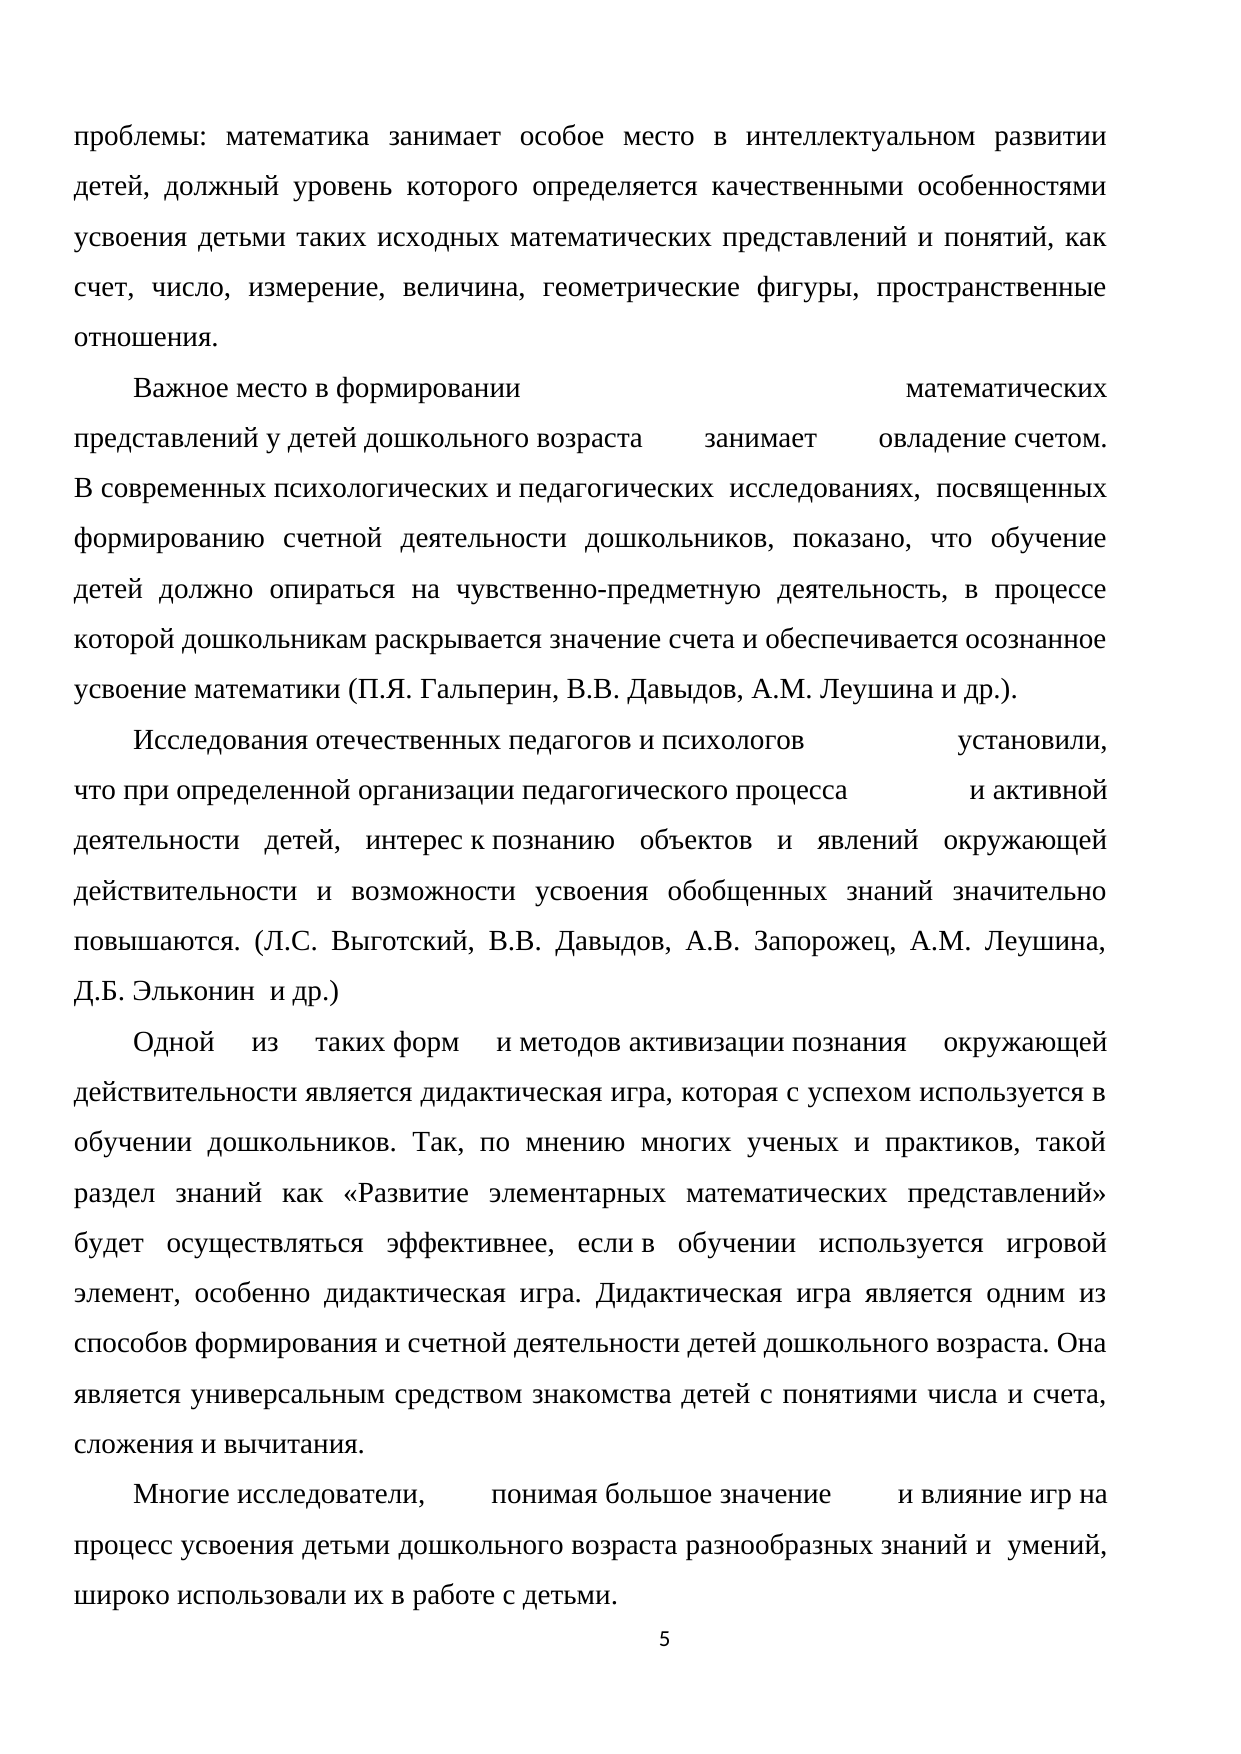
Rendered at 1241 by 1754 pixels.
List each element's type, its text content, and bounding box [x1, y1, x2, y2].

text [74, 118, 1107, 353]
text Исследования отечественных педагогов и психологов установили, что при определенной организации педагогического процесса и активной деятельности детей, интерес к познанию объектов и явлений окружающей действительности и возможности усвоения обобщенных знаний значительно повышаются. (Л.С. Выготский, В.В. Давыдов, А.В. Запорожец, A.M. Леушина, Д.Б. Эльконин и др.) [74, 722, 1107, 1007]
text Одной из таких форм и методов активизации познания окружающей действительности является дидактическая игра, которая с успехом используется в обучении дошкольников. Так, по мнению многих ученых и практиков, такой раздел знаний как «Развитие элементарных математических представлений» будет осуществляться эффективнее, если в обучении используется игровой элемент, особенно дидактическая игра. Дидактическая игра является одним из способов формирования и счетной деятельности детей дошкольного возраста. Она является универсальным средством знакомства детей с понятиями числа и счета, сложения и вычитания. [74, 1024, 1107, 1460]
text Важное место в формировании математических представлений у детей дошкольного возраста занимает овладение счетом. В современных психологических и педагогических исследованиях, посвященных формированию счетной деятельности дошкольников, показано, что обучение детей должно опираться на чувственно-предметную деятельность, в процессе которой дошкольникам раскрывается значение счета и обеспечивается осознанное усвоение математики (П.Я. Гальперин, В.В. Давыдов, A.M. Леушина и др.). [74, 370, 1107, 705]
text Многие исследователи, понимая большое значение и влияние игр на процесс усвоения детьми дошкольного возраста разнообразных знаний и умений, широко использовали их в работе с детьми. [74, 1477, 1107, 1611]
